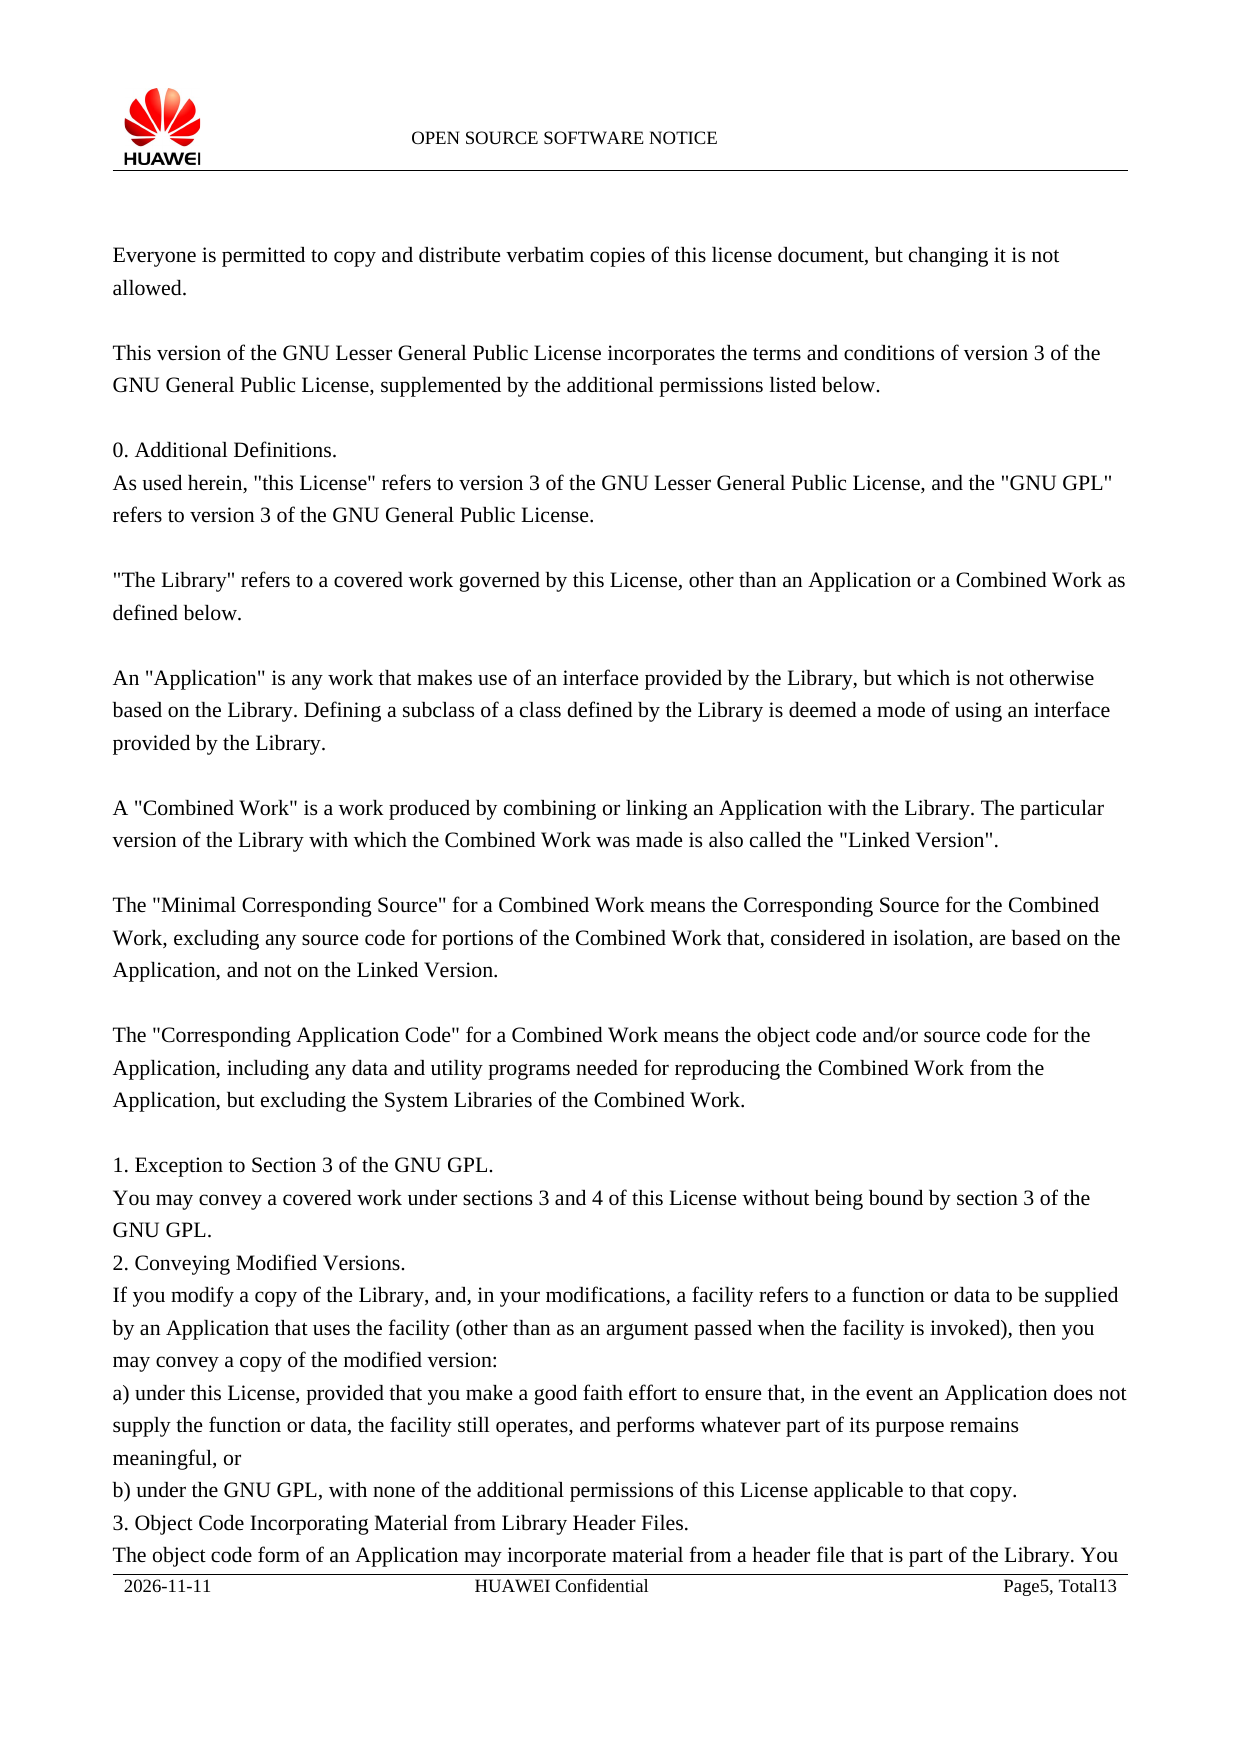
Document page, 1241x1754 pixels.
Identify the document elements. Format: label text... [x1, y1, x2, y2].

picture [124, 88, 201, 165]
